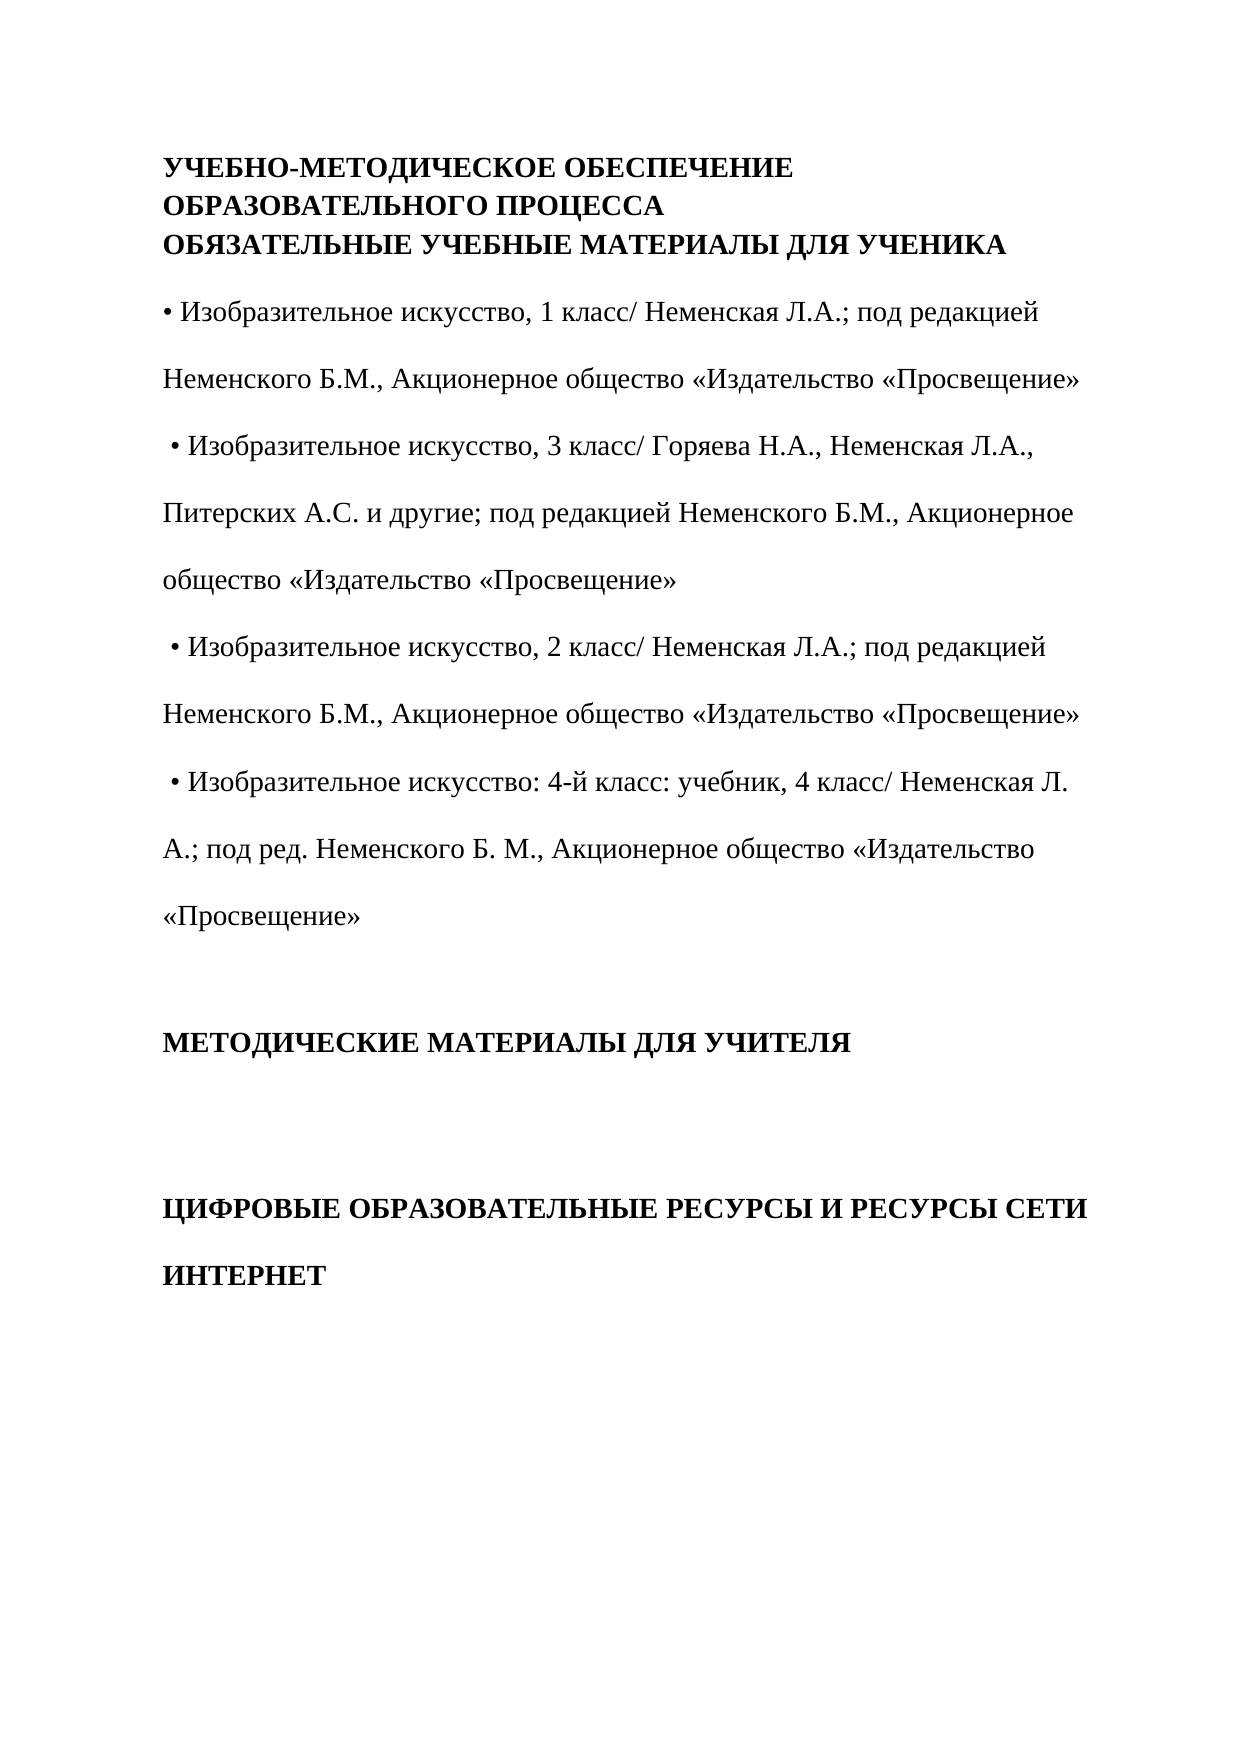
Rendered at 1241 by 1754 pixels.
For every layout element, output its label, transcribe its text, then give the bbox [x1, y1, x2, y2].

text ОБЯЗАТЕЛЬНЫЕ УЧЕБНЫЕ МАТЕРИАЛЫ ДЛЯ УЧЕНИКА [162, 227, 1090, 261]
text МЕТОДИЧЕСКИЕ МАТЕРИАЛЫ ДЛЯ УЧИТЕЛЯ [162, 1025, 1090, 1059]
text УЧЕБНО-МЕТОДИЧЕСКОЕ ОБЕСПЕЧЕНИЕ ОБРАЗОВАТЕЛЬНОГО ПРОЦЕССА [162, 150, 1090, 222]
text • Изобразительное искусство, 1 класс/ Неменская Л.А.; под редакцией Неменского Б.М., Акционерное общество «Издательство «Просвещение» • Изобразительное искусство, 3 класс/ Горяева Н.А., Неменская Л.А., Питерских А.С. и другие; под редакцией Неменского Б.М., Акционерное общество «Издательство «Просвещение» • Изобразительное искусство, 2 класс/ Неменская Л.А.; под редакцией Неменского Б.М., Акционерное общество «Издательство «Просвещение» • Изобразительное искусство: 4-й класс: учебник, 4 класс/ Неменская Л. А.; под ред. Неменского Б. М., Акционерное общество «Издательство «Просвещение» [162, 294, 1090, 994]
text ЦИФРОВЫЕ ОБРАЗОВАТЕЛЬНЫЕ РЕСУРСЫ И РЕСУРСЫ СЕТИ ИНТЕРНЕТ [162, 1191, 1090, 1291]
